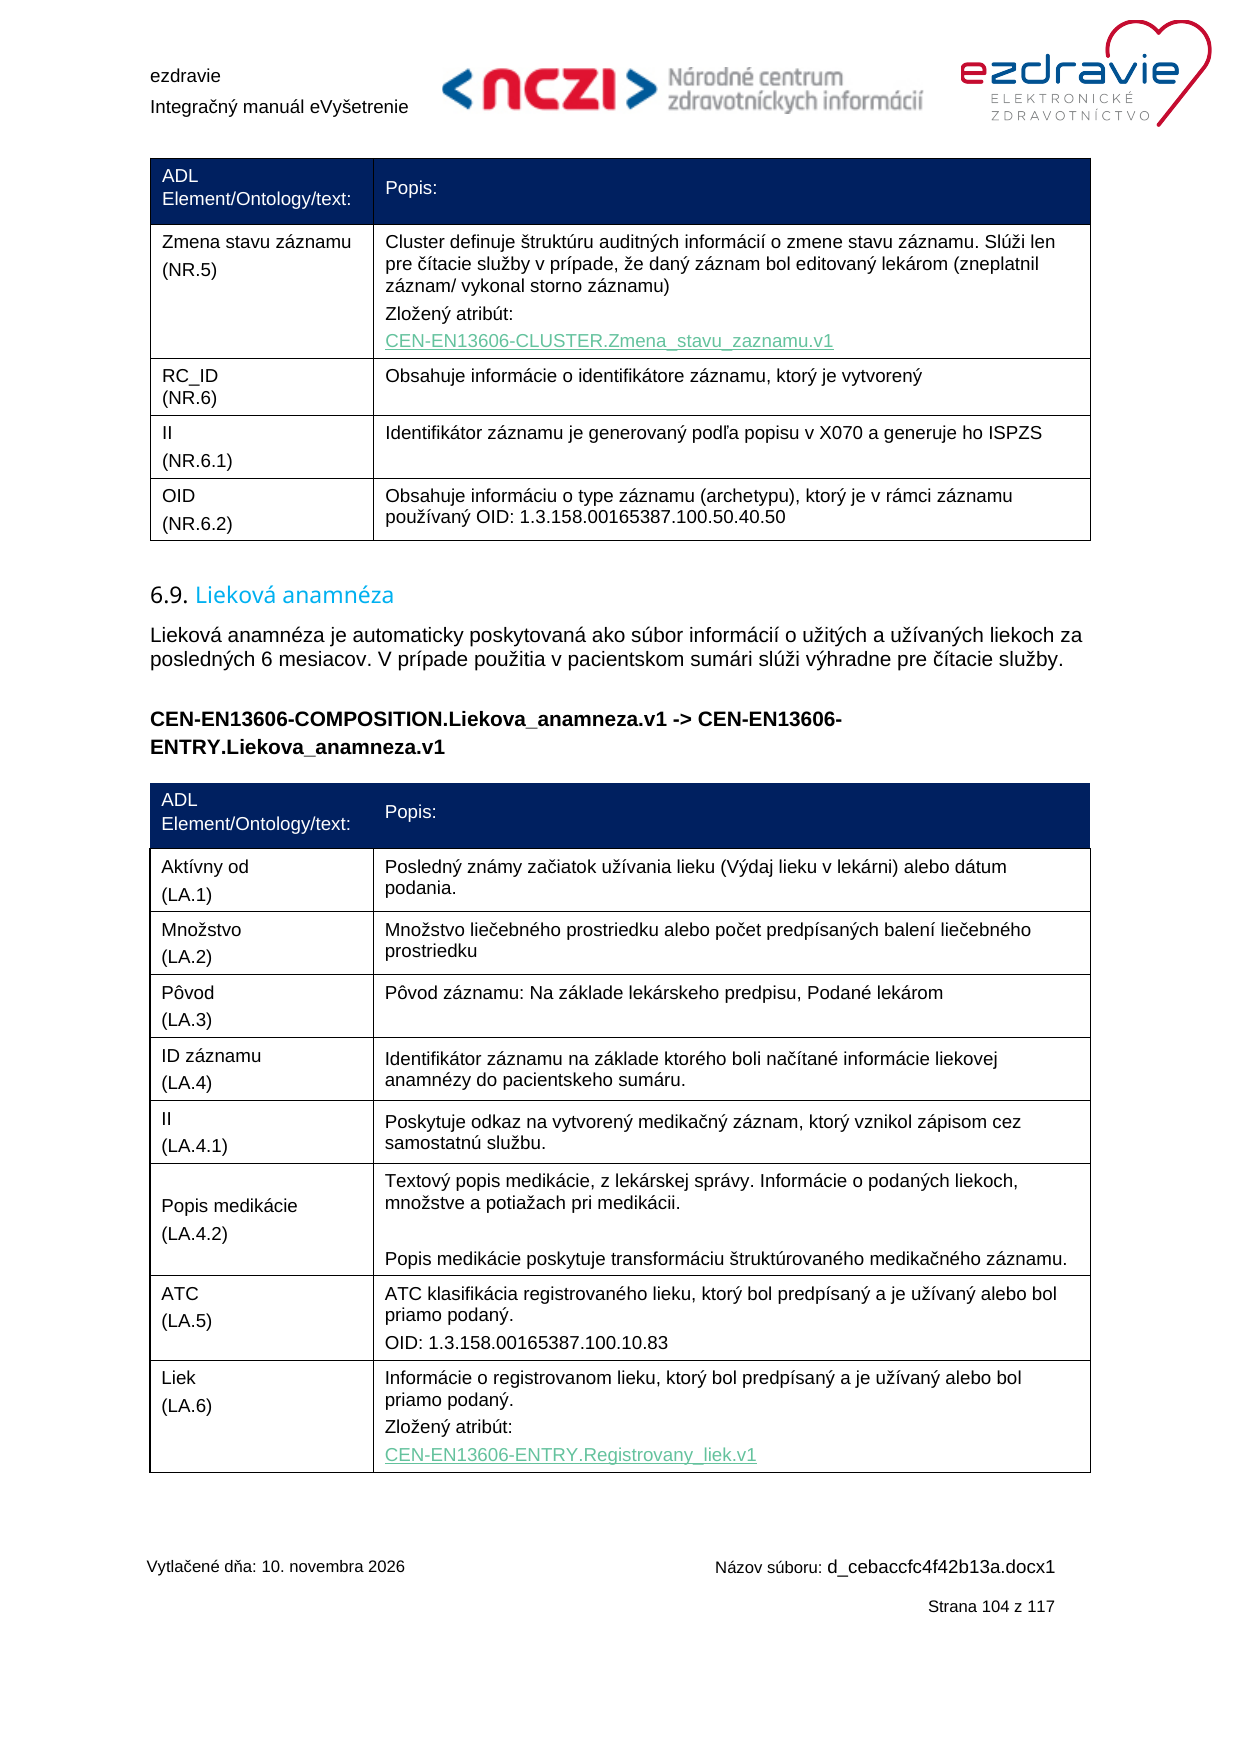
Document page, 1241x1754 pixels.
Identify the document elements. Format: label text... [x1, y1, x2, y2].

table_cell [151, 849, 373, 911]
text Lieková anamnéza je automaticky poskytovaná ako súbor informácií o užitých a užívaných liekoch za posledných 6 mesiacov. V prípade použitia v pacientskom sumári slúži výhradne pre čítacie služby. [150, 623, 1090, 671]
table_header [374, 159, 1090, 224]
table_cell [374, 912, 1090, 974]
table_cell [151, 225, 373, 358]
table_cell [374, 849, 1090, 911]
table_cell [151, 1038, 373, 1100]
text CEN-EN13606-COMPOSITION.Liekova_anamneza.v1 -> CEN-EN13606-ENTRY.Liekova_anamneza.v1 [150, 707, 1090, 758]
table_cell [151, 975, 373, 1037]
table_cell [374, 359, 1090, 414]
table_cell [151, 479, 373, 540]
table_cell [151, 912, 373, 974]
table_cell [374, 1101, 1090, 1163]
picture [442, 67, 924, 114]
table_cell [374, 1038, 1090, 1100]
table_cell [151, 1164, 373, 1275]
subtitle Lieková anamnéza [150, 579, 1090, 610]
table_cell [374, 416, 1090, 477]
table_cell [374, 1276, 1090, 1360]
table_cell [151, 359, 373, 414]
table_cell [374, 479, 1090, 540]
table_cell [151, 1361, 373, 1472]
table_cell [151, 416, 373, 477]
picture [961, 20, 1212, 127]
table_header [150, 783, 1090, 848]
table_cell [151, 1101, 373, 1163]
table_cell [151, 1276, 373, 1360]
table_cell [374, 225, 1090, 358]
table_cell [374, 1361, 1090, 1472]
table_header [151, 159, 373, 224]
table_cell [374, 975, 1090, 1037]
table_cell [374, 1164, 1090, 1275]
